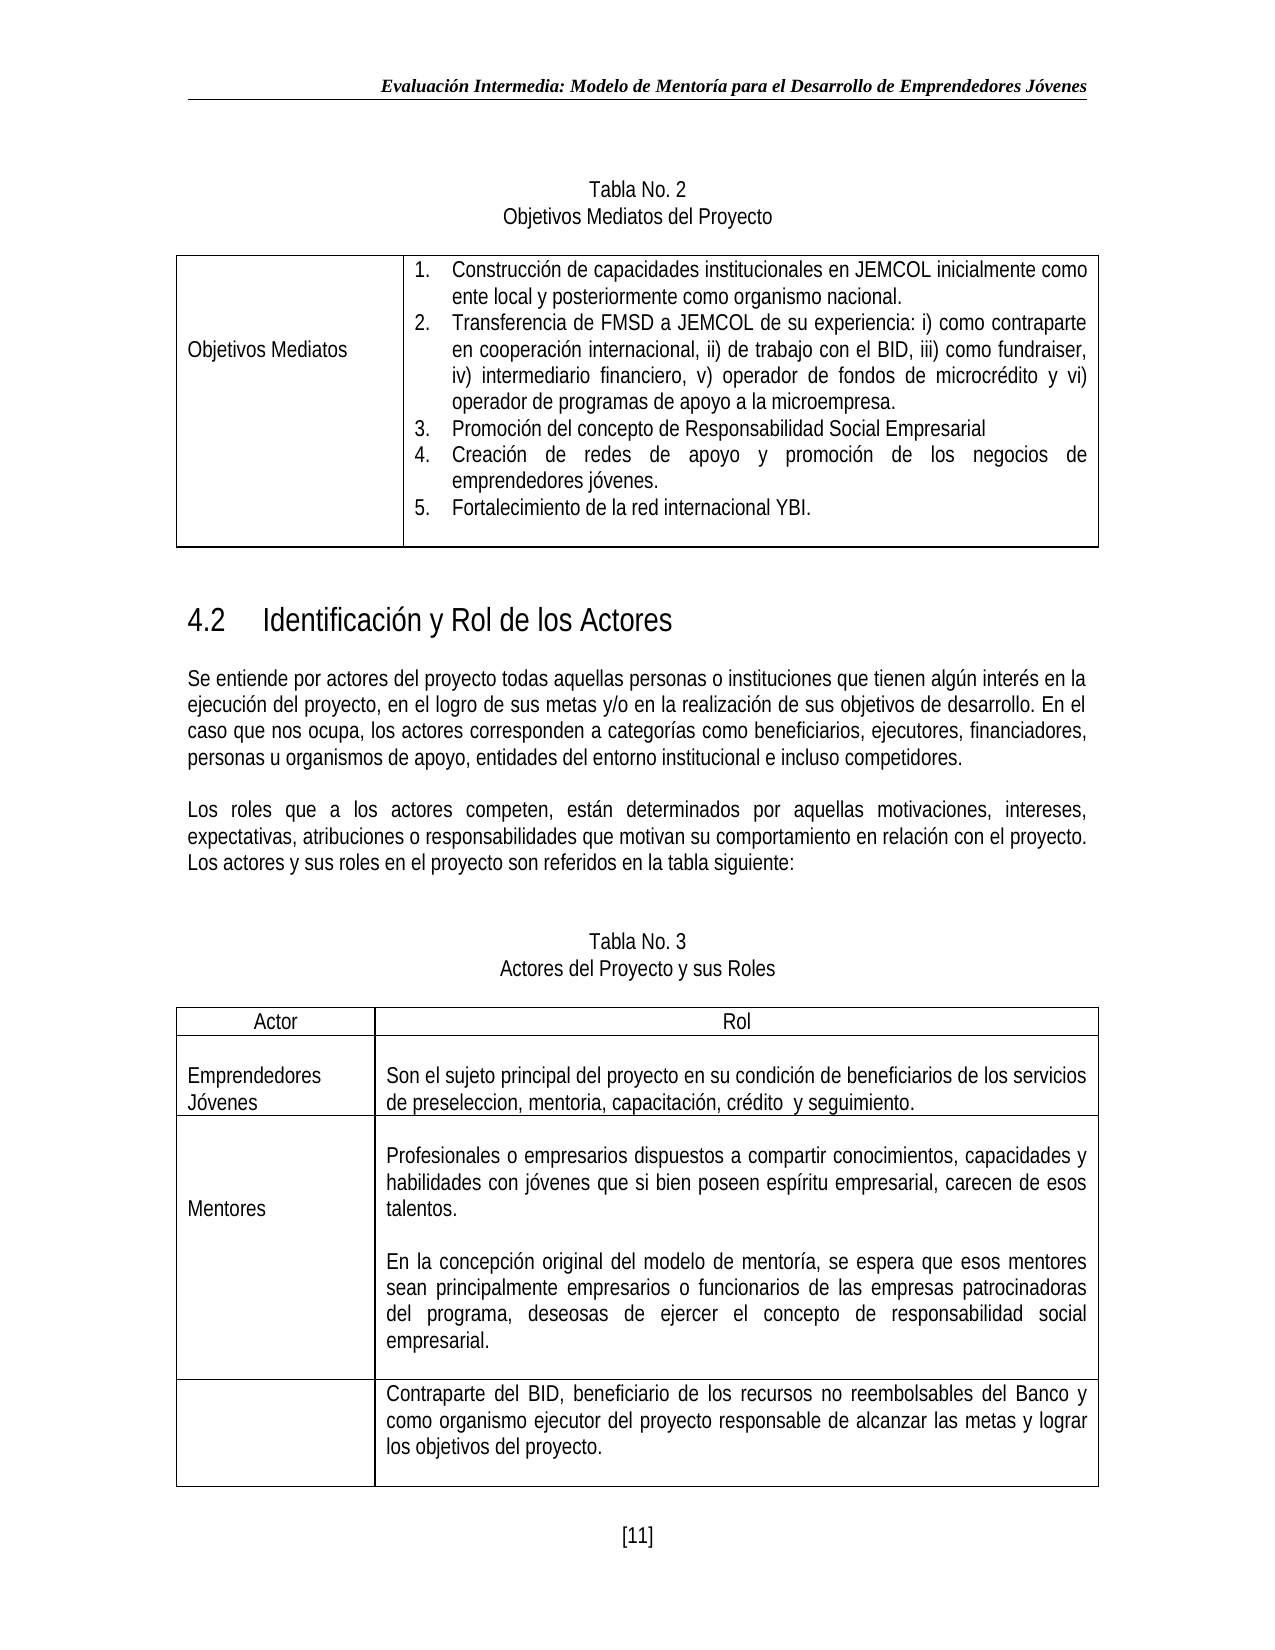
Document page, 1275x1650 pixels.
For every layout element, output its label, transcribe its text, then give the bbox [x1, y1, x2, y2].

text Se entiende por actores del proyecto todas aquellas personas o instituciones que tienen algún interés en la ejecución del proyecto, en el logro de sus metas y/o en la realización de sus objetivos de desarrollo. En el caso que nos ocupa, los actores corresponden a categorías como beneficiarios, ejecutores, financiadores, personas u organismos de apoyo, entidades del entorno institucional e incluso competidores. [187, 665, 1087, 770]
table_header Construcción de capacidades institucionales en JEMCOL inicialmente como ente local y posteriormente como organismo nacional. Transferencia de FMSD a JEMCOL de su experiencia: i) como contraparte en cooperación internacional, ii) de trabajo con el BID, iii) como fundraiser, iv) intermediario financiero, v) operador de fondos de microcrédito y vi) operador de programas de apoyo a la microempresa. Promoción del concepto de Responsabilidad Social Empresarial Creación de redes de apoyo y promoción de los negocios de emprendedores jóvenes. Fortalecimiento de la red internacional YBI. [404, 256, 1098, 546]
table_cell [177, 1380, 374, 1486]
table_cell Mentores [177, 1116, 374, 1379]
text Actores del Proyecto y sus Roles [187, 954, 1087, 981]
list Identificación y Rol de los Actores [187, 600, 1087, 638]
table_cell Profesionales o empresarios dispuestos a compartir conocimientos, capacidades y habilidades con jóvenes que si bien poseen espíritu empresarial, carecen de esos talentos. En la concepción original del modelo de mentoría, se espera que esos mentores sean principalmente empresarios o funcionarios de las empresas patrocinadoras del programa, deseosas de ejercer el concepto de responsabilidad social empresarial. [376, 1116, 1098, 1379]
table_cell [376, 1380, 1098, 1486]
text Tabla No. 2 [187, 176, 1087, 203]
table_cell Son el sujeto principal del proyecto en su condición de beneficiarios de los servicios de preseleccion, mentoria, capacitación, crédito y seguimiento. [376, 1036, 1098, 1115]
table_header Actor [177, 1008, 374, 1035]
text Los roles que a los actores competen, están determinados por aquellas motivaciones, intereses, expectativas, atribuciones o responsabilidades que motivan su comportamiento en relación con el proyecto. Los actores y sus roles en el proyecto son referidos en la tabla siguiente: [187, 796, 1087, 876]
text Tabla No. 3 [187, 928, 1087, 954]
text Objetivos Mediatos del Proyecto [187, 203, 1087, 229]
table_cell Emprendedores Jóvenes [177, 1036, 374, 1115]
table_header Objetivos Mediatos [177, 256, 403, 546]
table_header Rol [376, 1008, 1098, 1035]
